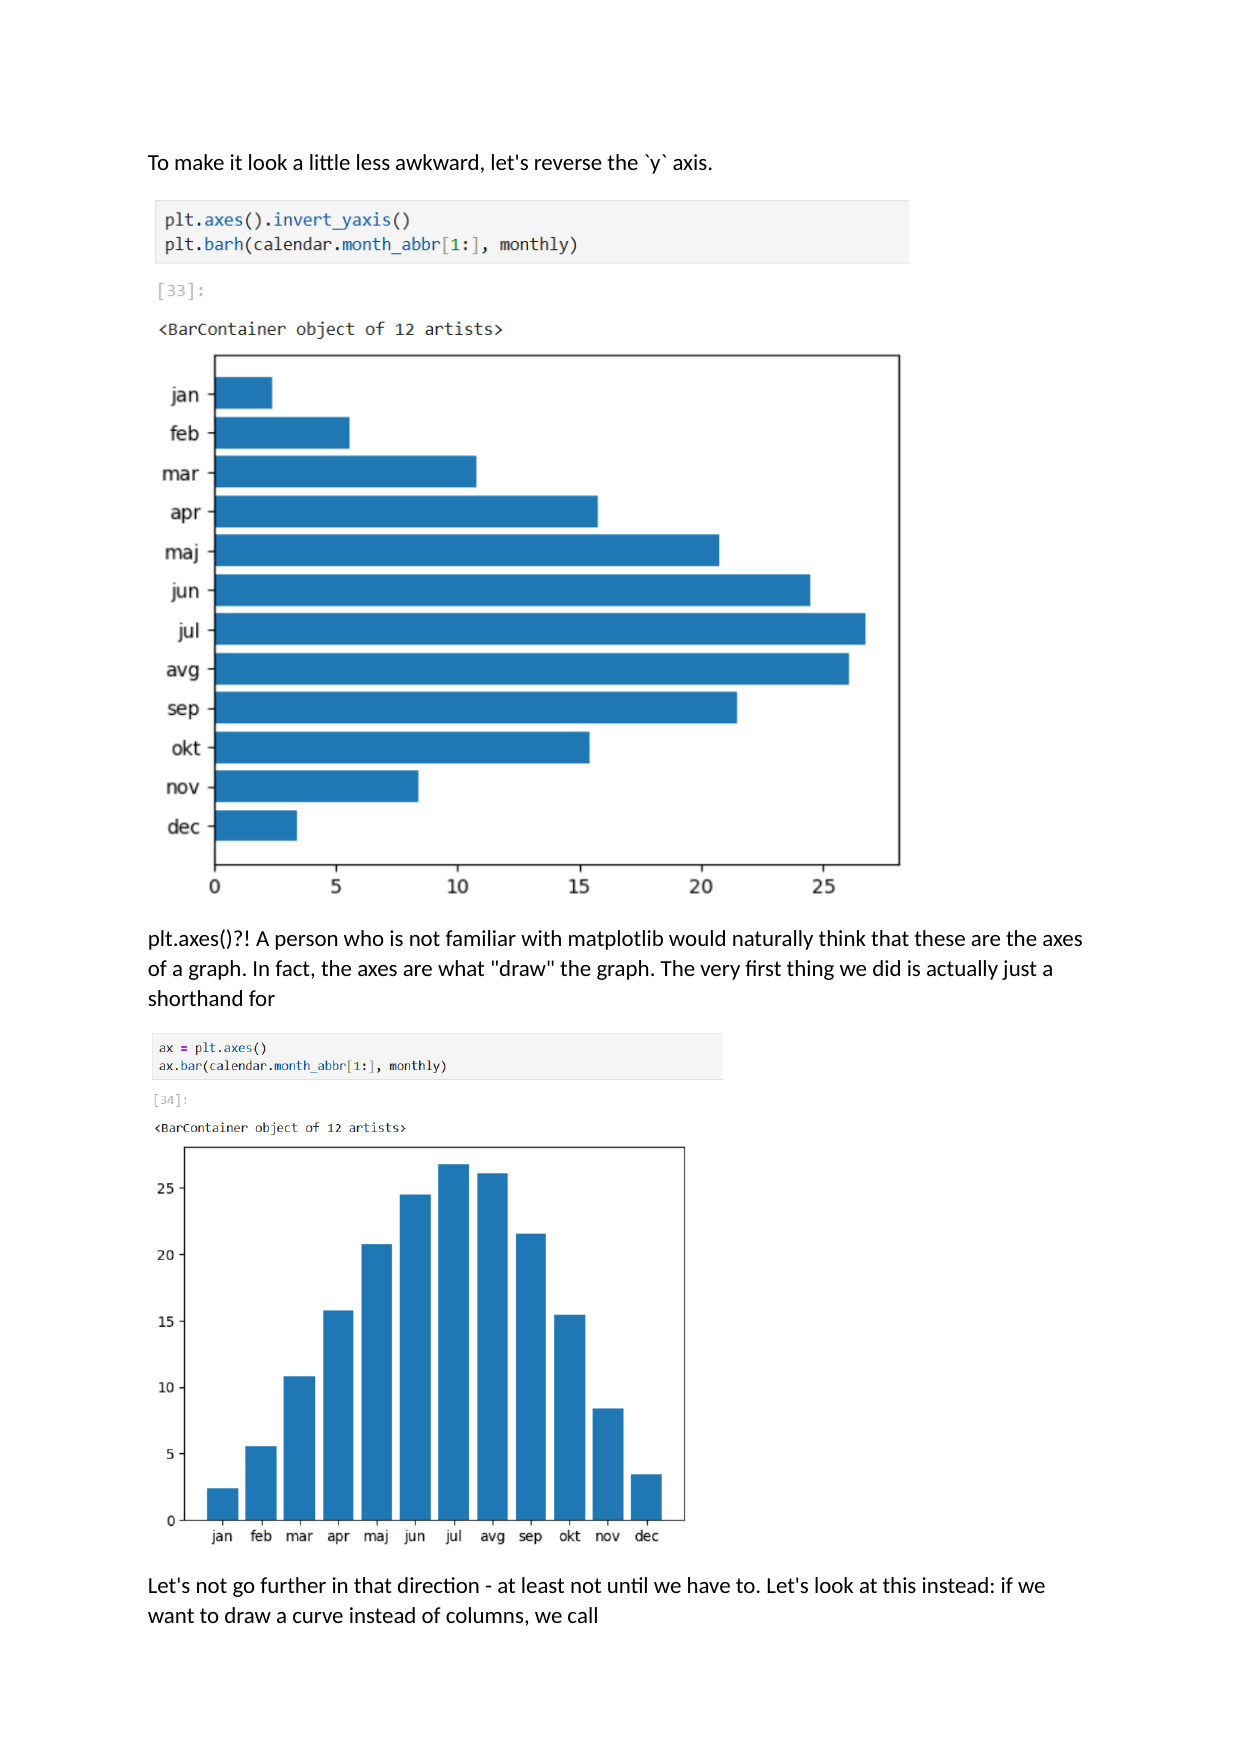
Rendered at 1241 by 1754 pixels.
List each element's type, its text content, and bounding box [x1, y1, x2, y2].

picture [147, 194, 910, 906]
text Let's not go further in that direction - at least not until we have to. Let's look at this instead: if we want to draw a curve instead of columns, we call [148, 1571, 1093, 1629]
text plt.axes()?! A person who is not familiar with matplotlib would naturally think that these are the axes of a graph. In fact, the axes are what "draw" the graph. The very first thing we did is actually just a shorthand for [148, 924, 1093, 1013]
picture [147, 1031, 723, 1553]
text To make it look a little less awkward, let's reverse the `y` axis. [148, 148, 1093, 176]
